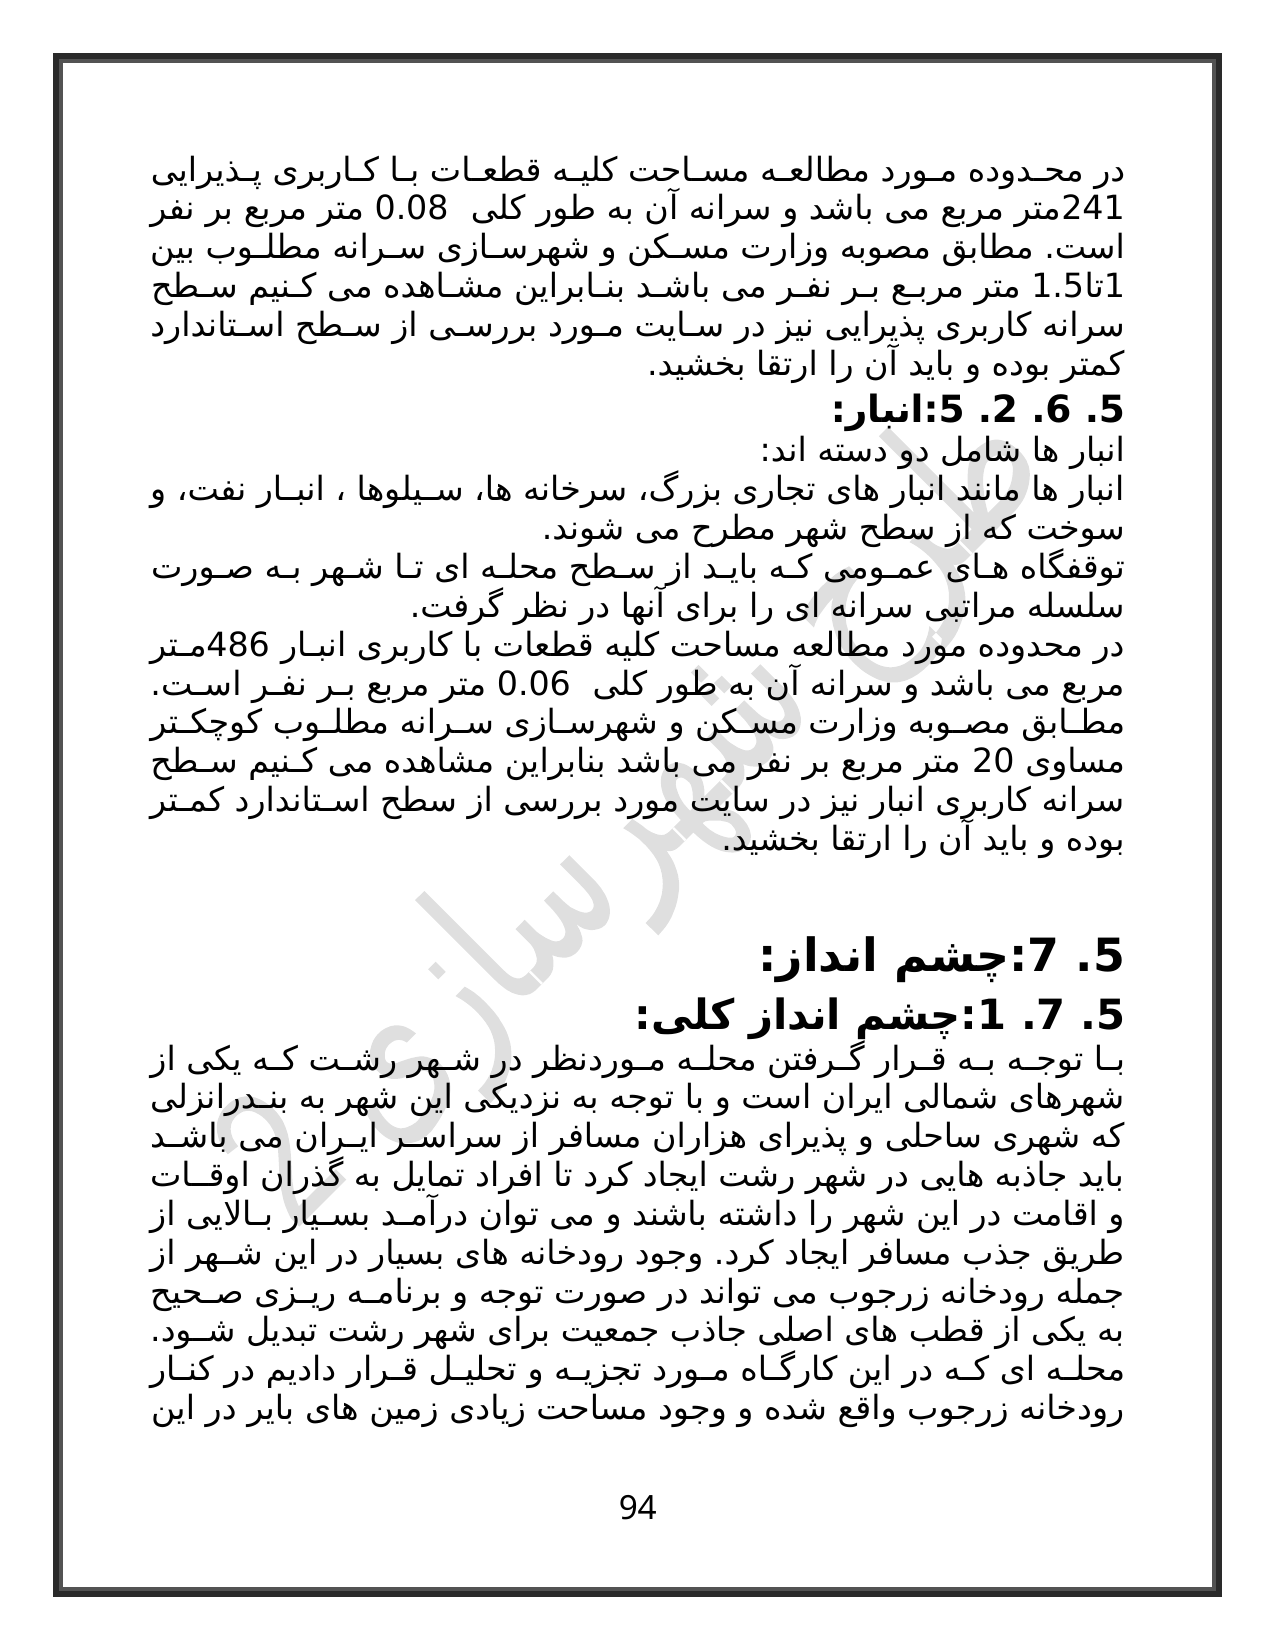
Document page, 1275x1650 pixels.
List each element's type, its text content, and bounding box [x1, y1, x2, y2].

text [150, 1039, 1125, 1427]
text انبار ها شامل دو دسته اند: [150, 431, 1125, 470]
subtitle 5. 7:چشم انداز: [150, 929, 1125, 982]
text در محدوده مورد مطالعه مساحت کلیه قطعات با کاربری پذیرایی 241متر مربع می باشد و سرانه آن به طور کلی 0.08 متر مربع بر نفر است. مطابق مصوبه وزارت مسکن و شهرسازی سرانه مطلوب بین 1تا1.5 متر مربع بر نفر می باشد بنابراین مشاهده می کنیم سطح سرانه کاربری پذیرایی نیز در سایت مورد بررسی از سطح استاندارد کمتر بوده و باید آن را ارتقا بخشید. [150, 150, 1125, 383]
text توقفگاه های عمومی که باید از سطح محله ای تا شهر به صورت سلسله مراتبی سرانه ای را برای آنها در نظر گرفت. [150, 547, 1125, 625]
subtitle 5. 6. 2. 5:انبار: [150, 387, 1125, 431]
text انبار ها مانند انبار های تجاری بزرگ، سرخانه ها، سیلوها ، انبار نفت، و سوخت که از سطح شهر مطرح می شوند. [150, 470, 1125, 547]
text در محدوده مورد مطالعه مساحت کلیه قطعات با کاربری انبار 486متر مربع می باشد و سرانه آن به طور کلی 0.06 متر مربع بر نفر است. مطابق مصوبه وزارت مسکن و شهرسازی سرانه مطلوب کوچکتر مساوی 20 متر مربع بر نفر می باشد بنابراین مشاهده می کنیم سطح سرانه کاربری انبار نیز در سایت مورد بررسی از سطح استاندارد کمتر بوده و باید آن را ارتقا بخشید. [150, 625, 1125, 858]
subtitle 5. 7. 1:چشم انداز کلی: [150, 990, 1125, 1039]
